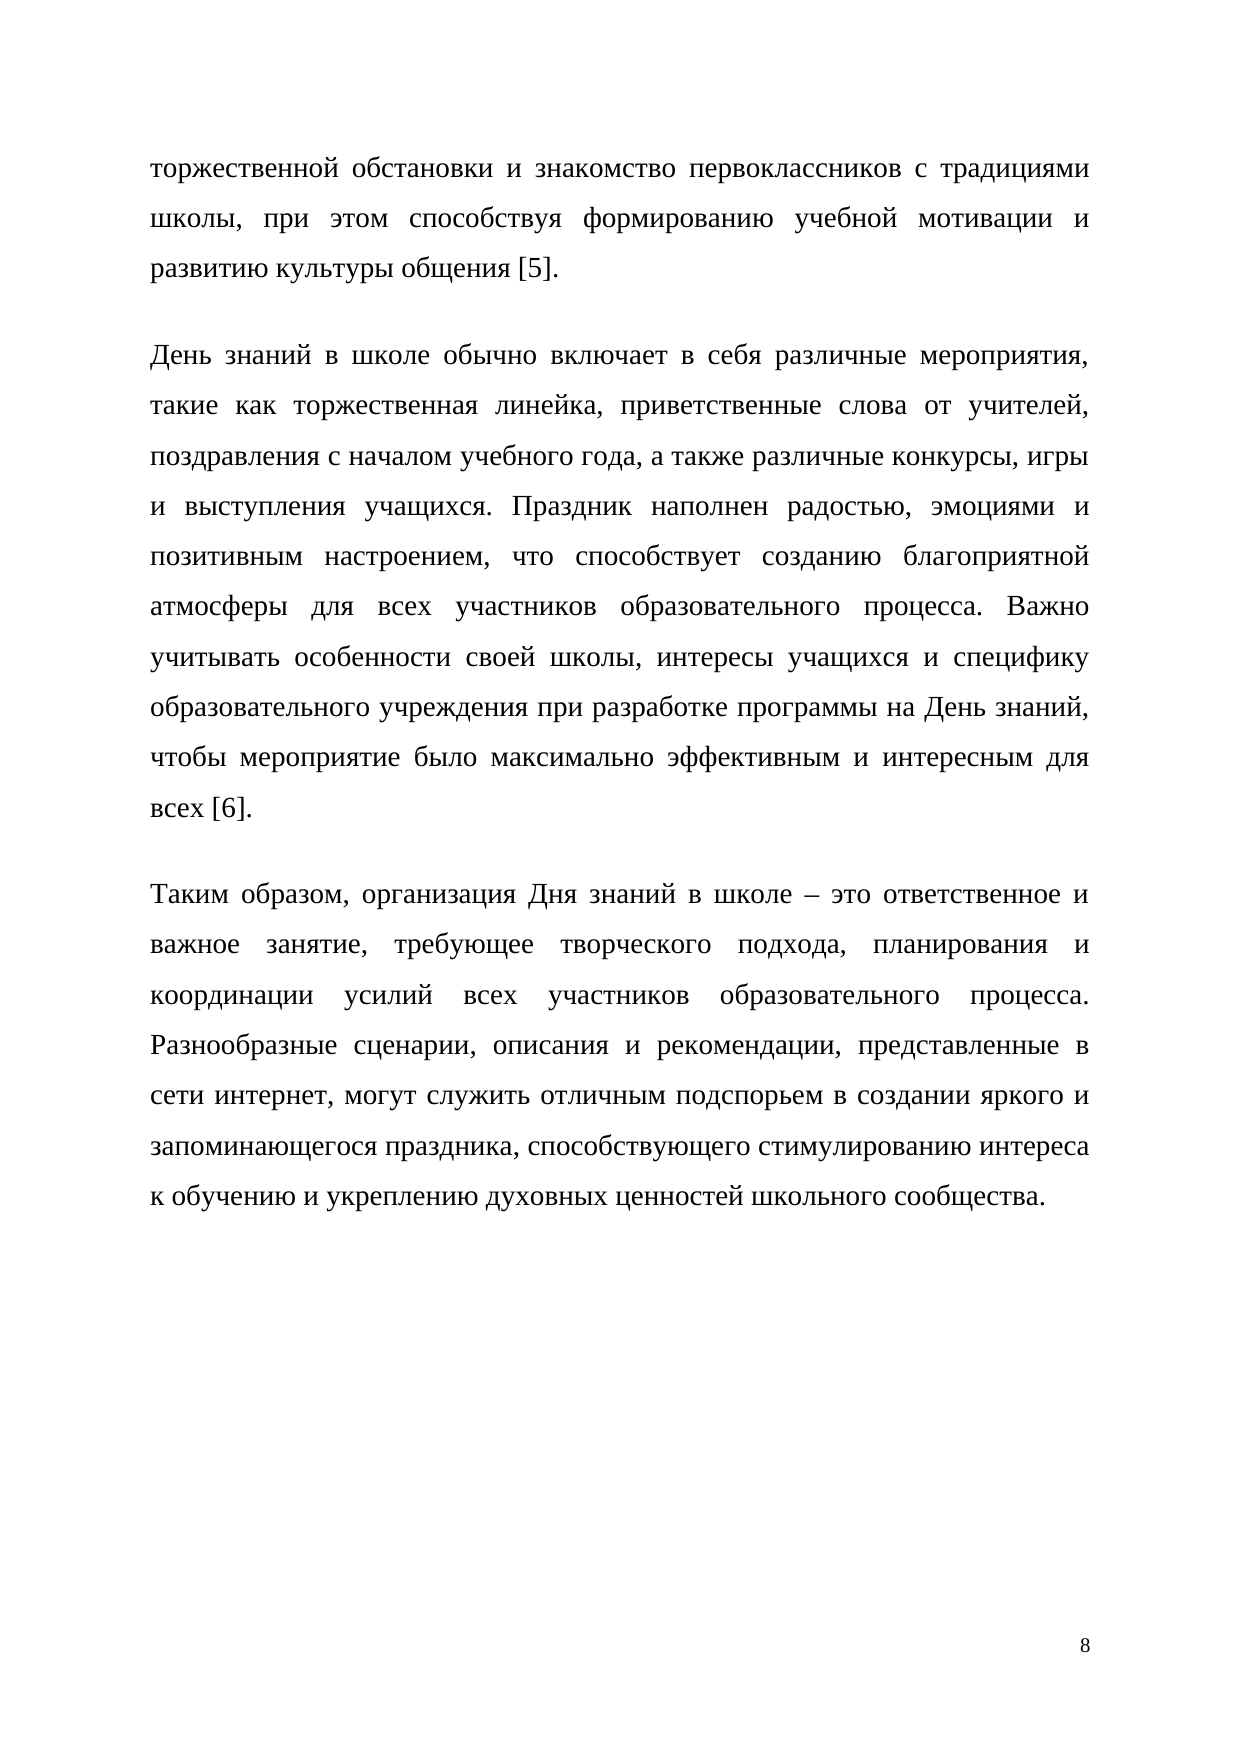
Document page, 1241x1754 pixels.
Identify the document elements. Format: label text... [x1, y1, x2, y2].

text Таким образом, организация Дня знаний в школе – это ответственное и важное занятие, требующее творческого подхода, планирования и координации усилий всех участников образовательного процесса. Разнообразные сценарии, описания и рекомендации, представленные в сети интернет, могут служить отличным подспорьем в создании яркого и запоминающегося праздника, способствующего стимулированию интереса к обучению и укреплению духовных ценностей школьного сообщества. [150, 876, 1090, 1212]
text День знаний в школе обычно включает в себя различные мероприятия, такие как торжественная линейка, приветственные слова от учителей, поздравления с началом учебного года, а также различные конкурсы, игры и выступления учащихся. Праздник наполнен радостью, эмоциями и позитивным настроением, что способствует созданию благоприятной атмосферы для всех участников образовательного процесса. Важно учитывать особенности своей школы, интересы учащихся и специфику образовательного учреждения при разработке программы на День знаний, чтобы мероприятие было максимально эффективным и интересным для всех [6]. [150, 337, 1090, 823]
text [150, 150, 1090, 284]
